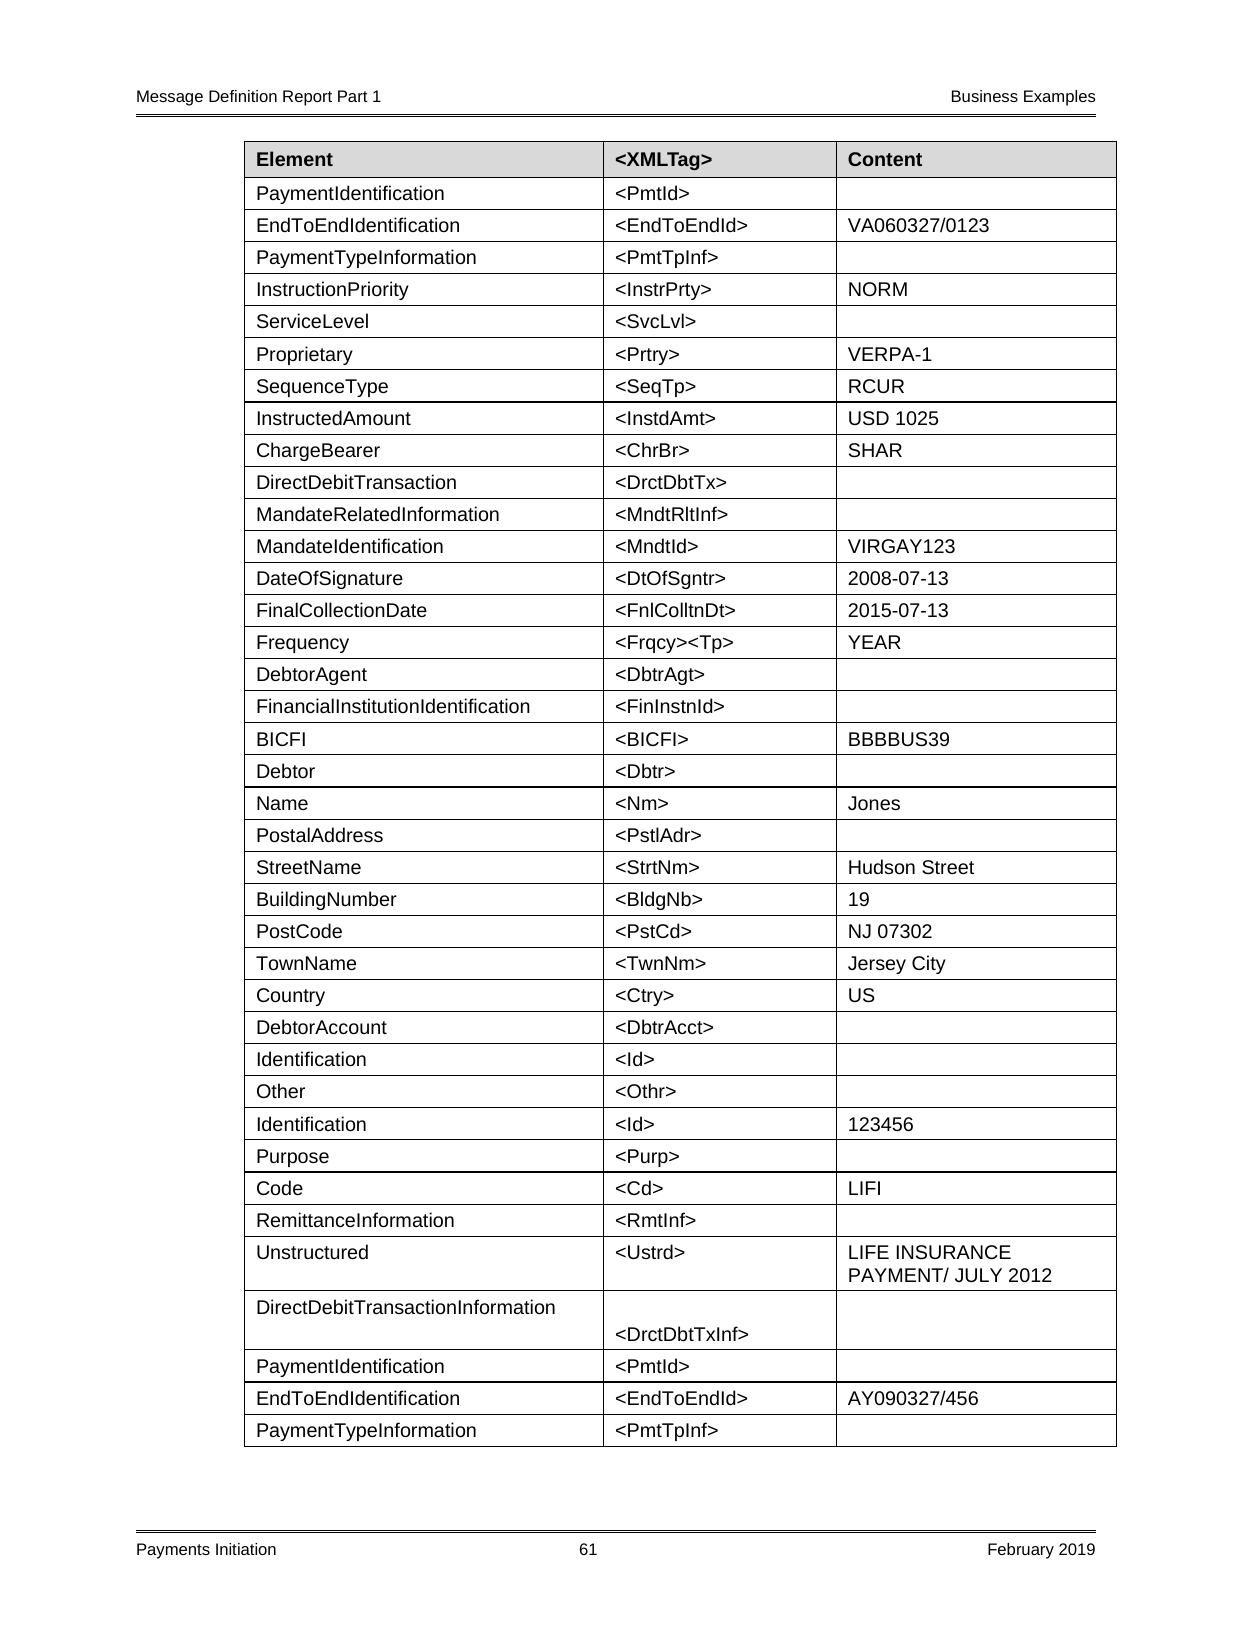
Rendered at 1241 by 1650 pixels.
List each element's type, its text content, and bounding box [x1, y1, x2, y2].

table_cell [837, 691, 1116, 722]
table_cell <Frqcy><Tp> [604, 627, 836, 658]
table_cell YEAR [837, 627, 1116, 658]
table_cell RCUR [837, 370, 1116, 401]
table_cell <PmtId> [604, 1350, 836, 1381]
table_cell US [837, 980, 1116, 1011]
table_cell <DrctDbtTxInf> [604, 1291, 836, 1349]
table_cell 19 [837, 884, 1116, 915]
table_cell InstructedAmount [245, 403, 603, 433]
table_cell <PmtTpInf> [604, 1415, 836, 1446]
table_cell BBBBUS39 [837, 723, 1116, 754]
table_cell [837, 755, 1116, 786]
table_cell Debtor [245, 755, 603, 786]
table_cell 2015-07-13 [837, 595, 1116, 626]
table_header Content [837, 142, 1116, 177]
table_cell DebtorAgent [245, 659, 603, 690]
table_cell <SvcLvl> [604, 306, 836, 337]
table_cell BuildingNumber [245, 884, 603, 915]
table_cell DirectDebitTransactionInformation [245, 1291, 603, 1349]
table_cell [837, 820, 1116, 851]
table_cell VA060327/0123 [837, 210, 1116, 241]
table_cell [837, 178, 1116, 209]
table_cell EndToEndIdentification [245, 1383, 603, 1413]
table_cell Frequency [245, 627, 603, 658]
table_cell <FinInstnId> [604, 691, 836, 722]
table_cell 123456 [837, 1108, 1116, 1139]
table_cell NORM [837, 274, 1116, 305]
table_cell [837, 1044, 1116, 1075]
table_cell InstructionPriority [245, 274, 603, 305]
table_cell VIRGAY123 [837, 531, 1116, 562]
table_cell [837, 499, 1116, 530]
table_cell TownName [245, 948, 603, 979]
table_cell MandateRelatedInformation [245, 499, 603, 530]
table_cell Proprietary [245, 338, 603, 369]
table_cell <Othr> [604, 1076, 836, 1107]
table_cell USD 1025 [837, 403, 1116, 433]
table_cell VERPA-1 [837, 338, 1116, 369]
table_cell <MndtId> [604, 531, 836, 562]
table_cell Identification [245, 1044, 603, 1075]
table_cell <DrctDbtTx> [604, 467, 836, 498]
table_cell EndToEndIdentification [245, 210, 603, 241]
table_cell <StrtNm> [604, 852, 836, 883]
table_cell <Purp> [604, 1140, 836, 1171]
table_cell <BldgNb> [604, 884, 836, 915]
table_header Element [245, 142, 603, 177]
table_cell DebtorAccount [245, 1012, 603, 1043]
table_cell <SeqTp> [604, 370, 836, 401]
table_cell <FnlColltnDt> [604, 595, 836, 626]
table_cell <RmtInf> [604, 1205, 836, 1236]
table_cell LIFE INSURANCE PAYMENT/ JULY 2012 [837, 1237, 1116, 1290]
table_cell Other [245, 1076, 603, 1107]
table_cell ServiceLevel [245, 306, 603, 337]
table_cell Name [245, 788, 603, 818]
table_cell [837, 1291, 1116, 1349]
table_cell <BICFI> [604, 723, 836, 754]
table_cell Identification [245, 1108, 603, 1139]
table_header <XMLTag> [604, 142, 836, 177]
table_cell <TwnNm> [604, 948, 836, 979]
table_cell <Id> [604, 1044, 836, 1075]
table_cell PaymentTypeInformation [245, 1415, 603, 1446]
table_cell <MndtRltInf> [604, 499, 836, 530]
table_cell Country [245, 980, 603, 1011]
table_cell <InstdAmt> [604, 403, 836, 433]
table_cell <PstCd> [604, 916, 836, 947]
table_cell ChargeBearer [245, 435, 603, 466]
table_cell <Dbtr> [604, 755, 836, 786]
table_cell LIFI [837, 1173, 1116, 1203]
table_cell Jersey City [837, 948, 1116, 979]
table_cell [837, 1205, 1116, 1236]
table_cell <EndToEndId> [604, 1383, 836, 1413]
table_cell [837, 306, 1116, 337]
table_cell 2008-07-13 [837, 563, 1116, 594]
table_cell [837, 467, 1116, 498]
table_cell [837, 659, 1116, 690]
table_cell <EndToEndId> [604, 210, 836, 241]
table_cell <Ctry> [604, 980, 836, 1011]
table_cell <Prtry> [604, 338, 836, 369]
table_cell <PstlAdr> [604, 820, 836, 851]
table_cell SHAR [837, 435, 1116, 466]
table_cell <DbtrAgt> [604, 659, 836, 690]
table_cell PaymentTypeInformation [245, 242, 603, 273]
table_cell SequenceType [245, 370, 603, 401]
table_cell AY090327/456 [837, 1383, 1116, 1413]
table_cell <Ustrd> [604, 1237, 836, 1290]
table_cell PostCode [245, 916, 603, 947]
table_cell <DtOfSgntr> [604, 563, 836, 594]
table_cell [837, 242, 1116, 273]
table_cell NJ 07302 [837, 916, 1116, 947]
table_cell PaymentIdentification [245, 178, 603, 209]
table_cell BICFI [245, 723, 603, 754]
table_cell FinancialInstitutionIdentification [245, 691, 603, 722]
table_cell [837, 1140, 1116, 1171]
table_cell Code [245, 1173, 603, 1203]
table_cell Hudson Street [837, 852, 1116, 883]
table_cell StreetName [245, 852, 603, 883]
table_cell <Id> [604, 1108, 836, 1139]
table_cell Unstructured [245, 1237, 603, 1290]
table_cell <InstrPrty> [604, 274, 836, 305]
table_cell DateOfSignature [245, 563, 603, 594]
table_cell RemittanceInformation [245, 1205, 603, 1236]
table_cell Jones [837, 788, 1116, 818]
table_cell MandateIdentification [245, 531, 603, 562]
table_cell [837, 1076, 1116, 1107]
table_cell <ChrBr> [604, 435, 836, 466]
table_cell <Nm> [604, 788, 836, 818]
table_cell PostalAddress [245, 820, 603, 851]
table_cell <PmtId> [604, 178, 836, 209]
table_cell [837, 1350, 1116, 1381]
table_cell PaymentIdentification [245, 1350, 603, 1381]
table_cell DirectDebitTransaction [245, 467, 603, 498]
table_cell FinalCollectionDate [245, 595, 603, 626]
table_cell <Cd> [604, 1173, 836, 1203]
table_cell <DbtrAcct> [604, 1012, 836, 1043]
table_cell Purpose [245, 1140, 603, 1171]
table_cell [837, 1012, 1116, 1043]
table_cell [837, 1415, 1116, 1446]
table_cell <PmtTpInf> [604, 242, 836, 273]
